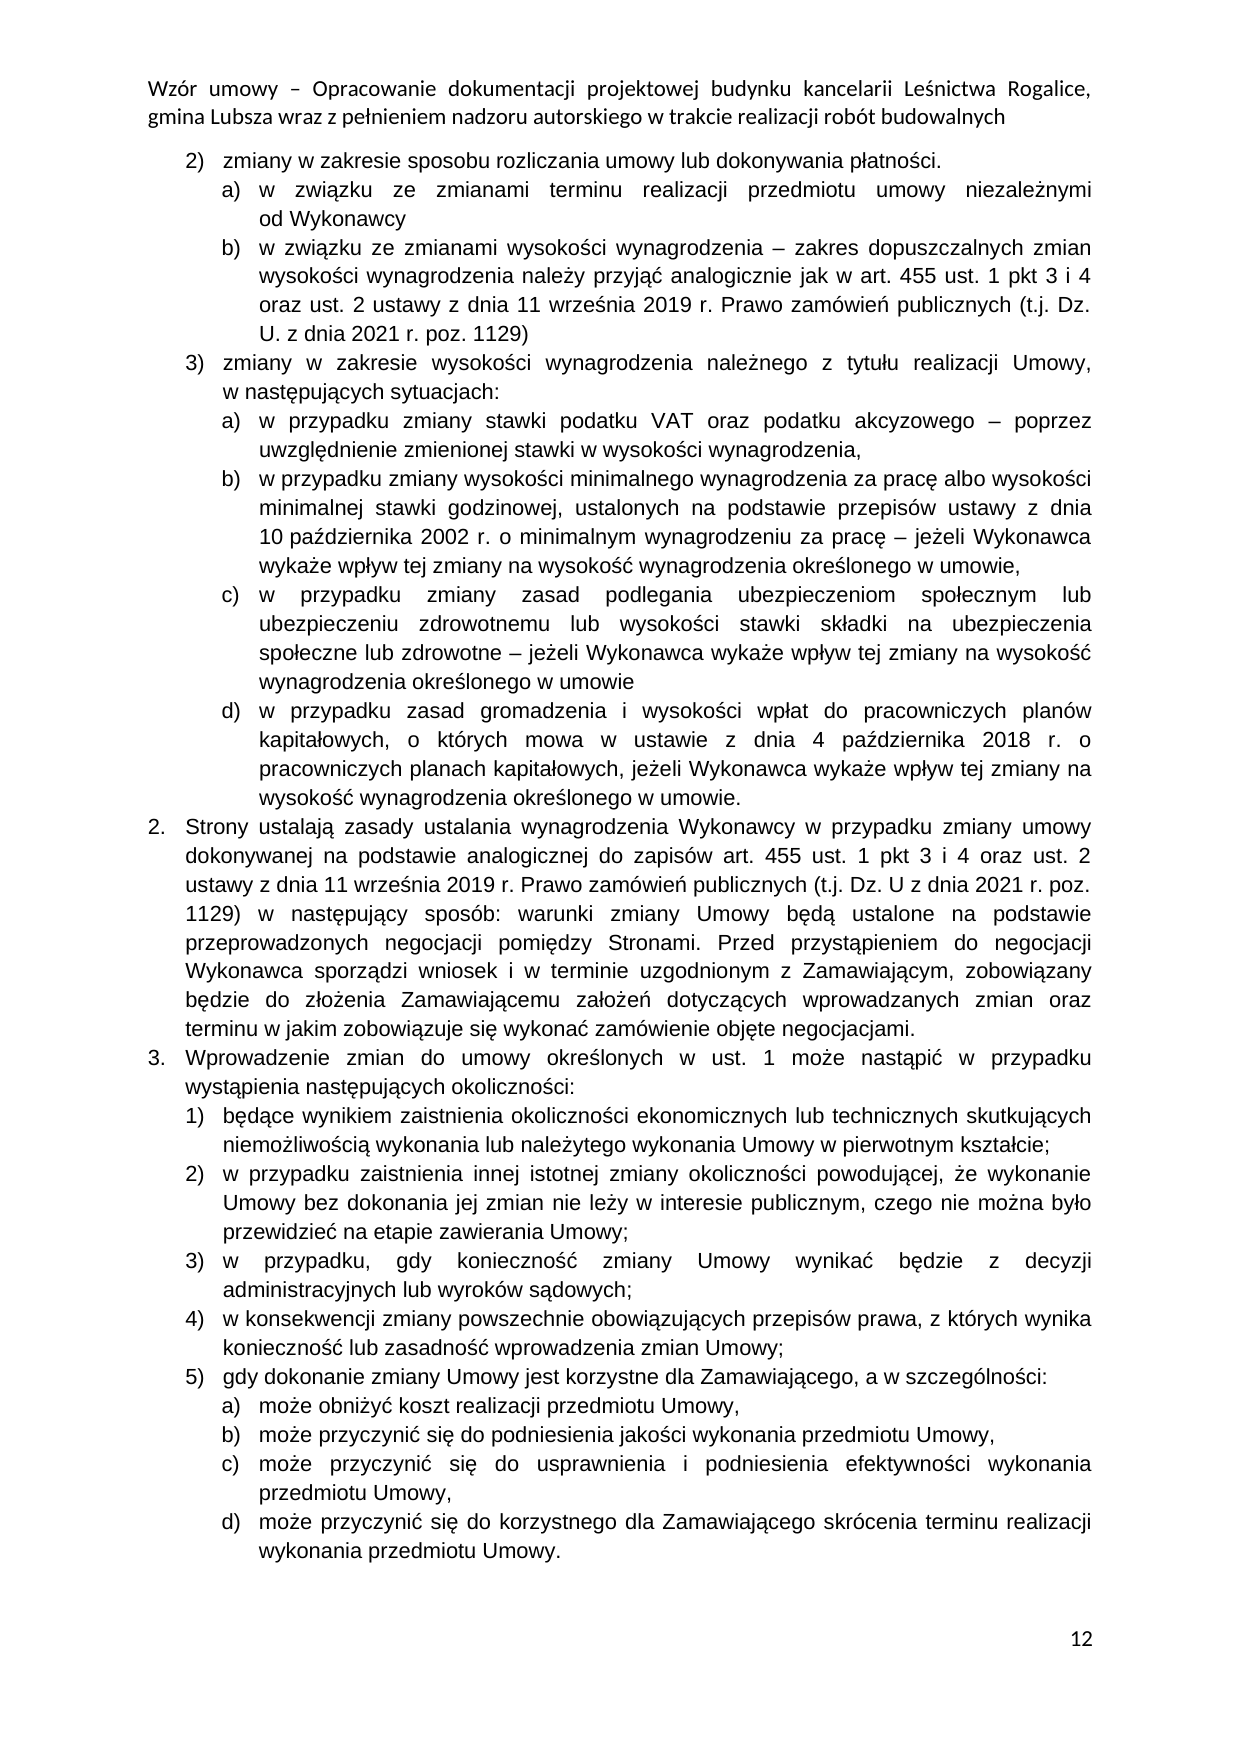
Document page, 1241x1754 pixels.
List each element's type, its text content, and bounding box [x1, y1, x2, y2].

list w konsekwencji zmiany powszechnie obowiązujących przepisów prawa, z których wynika konieczność lub zasadność wprowadzenia zmian Umowy; [185, 1306, 1093, 1360]
list zmiany w zakresie wysokości wynagrodzenia należnego z tytułu realizacji Umowy, w następujących sytuacjach: [185, 350, 1093, 404]
list w przypadku zmiany zasad podlegania ubezpieczeniom społecznym lub ubezpieczeniu zdrowotnemu lub wysokości stawki składki na ubezpieczenia społeczne lub zdrowotne – jeżeli Wykonawca wykaże wpływ tej zmiany na wysokość wynagrodzenia określonego w umowie [221, 582, 1093, 694]
list gdy dokonanie zmiany Umowy jest korzystne dla Zamawiającego, a w szczególności: [185, 1364, 1093, 1389]
list może przyczynić się do usprawnienia i podniesienia efektywności wykonania przedmiotu Umowy, [221, 1451, 1093, 1505]
list może przyczynić się do podniesienia jakości wykonania przedmiotu Umowy, [221, 1422, 1093, 1447]
list w przypadku zasad gromadzenia i wysokości wpłat do pracowniczych planów kapitałowych, o których mowa w ustawie z dnia 4 października 2018 r. o pracowniczych planach kapitałowych, jeżeli Wykonawca wykaże wpływ tej zmiany na wysokość wynagrodzenia określonego w umowie. [221, 698, 1093, 810]
list zmiany w zakresie sposobu rozliczania umowy lub dokonywania płatności. [185, 148, 1093, 173]
list w związku ze zmianami wysokości wynagrodzenia – zakres dopuszczalnych zmian wysokości wynagrodzenia należy przyjąć analogicznie jak w art. 455 ust. 1 pkt 3 i 4 oraz ust. 2 ustawy z dnia 11 września 2019 r. Prawo zamówień publicznych (t.j. Dz. U. z dnia 2021 r. poz. 1129) [221, 234, 1093, 347]
list w przypadku zmiany wysokości minimalnego wynagrodzenia za pracę albo wysokości minimalnej stawki godzinowej, ustalonych na podstawie przepisów ustawy z dnia 10 października 2002 r. o minimalnym wynagrodzeniu za pracę – jeżeli Wykonawca wykaże wpływ tej zmiany na wysokość wynagrodzenia określonego w umowie, [221, 466, 1093, 578]
list może obniżyć koszt realizacji przedmiotu Umowy, [221, 1393, 1093, 1418]
list w przypadku zaistnienia innej istotnej zmiany okoliczności powodującej, że wykonanie Umowy bez dokonania jej zmian nie leży w interesie publicznym, czego nie można było przewidzieć na etapie zawierania Umowy; [185, 1161, 1093, 1244]
list Strony ustalają zasady ustalania wynagrodzenia Wykonawcy w przypadku zmiany umowy dokonywanej na podstawie analogicznej do zapisów art. 455 ust. 1 pkt 3 i 4 oraz ust. 2 ustawy z dnia 11 września 2019 r. Prawo zamówień publicznych (t.j. Dz. U z dnia 2021 r. poz. 1129) w następujący sposób: warunki zmiany Umowy będą ustalone na podstawie przeprowadzonych negocjacji pomiędzy Stronami. Przed przystąpieniem do negocjacji Wykonawca sporządzi wniosek i w terminie uzgodnionym z Zamawiającym, zobowiązany będzie do złożenia Zamawiającemu założeń dotyczących wprowadzanych zmian oraz terminu w jakim zobowiązuje się wykonać zamówienie objęte negocjacjami. [148, 814, 1093, 1042]
list Wprowadzenie zmian do umowy określonych w ust. 1 może nastąpić w przypadku wystąpienia następujących okoliczności: [148, 1045, 1093, 1099]
list w przypadku zmiany stawki podatku VAT oraz podatku akcyzowego – poprzez uwzględnienie zmienionej stawki w wysokości wynagrodzenia, [221, 408, 1093, 462]
list będące wynikiem zaistnienia okoliczności ekonomicznych lub technicznych skutkujących niemożliwością wykonania lub należytego wykonania Umowy w pierwotnym kształcie; [185, 1103, 1093, 1157]
list w przypadku, gdy konieczność zmiany Umowy wynikać będzie z decyzji administracyjnych lub wyroków sądowych; [185, 1248, 1093, 1302]
list w związku ze zmianami terminu realizacji przedmiotu umowy niezależnymi od Wykonawcy [221, 177, 1093, 231]
list może przyczynić się do korzystnego dla Zamawiającego skrócenia terminu realizacji wykonania przedmiotu Umowy. [221, 1509, 1093, 1563]
